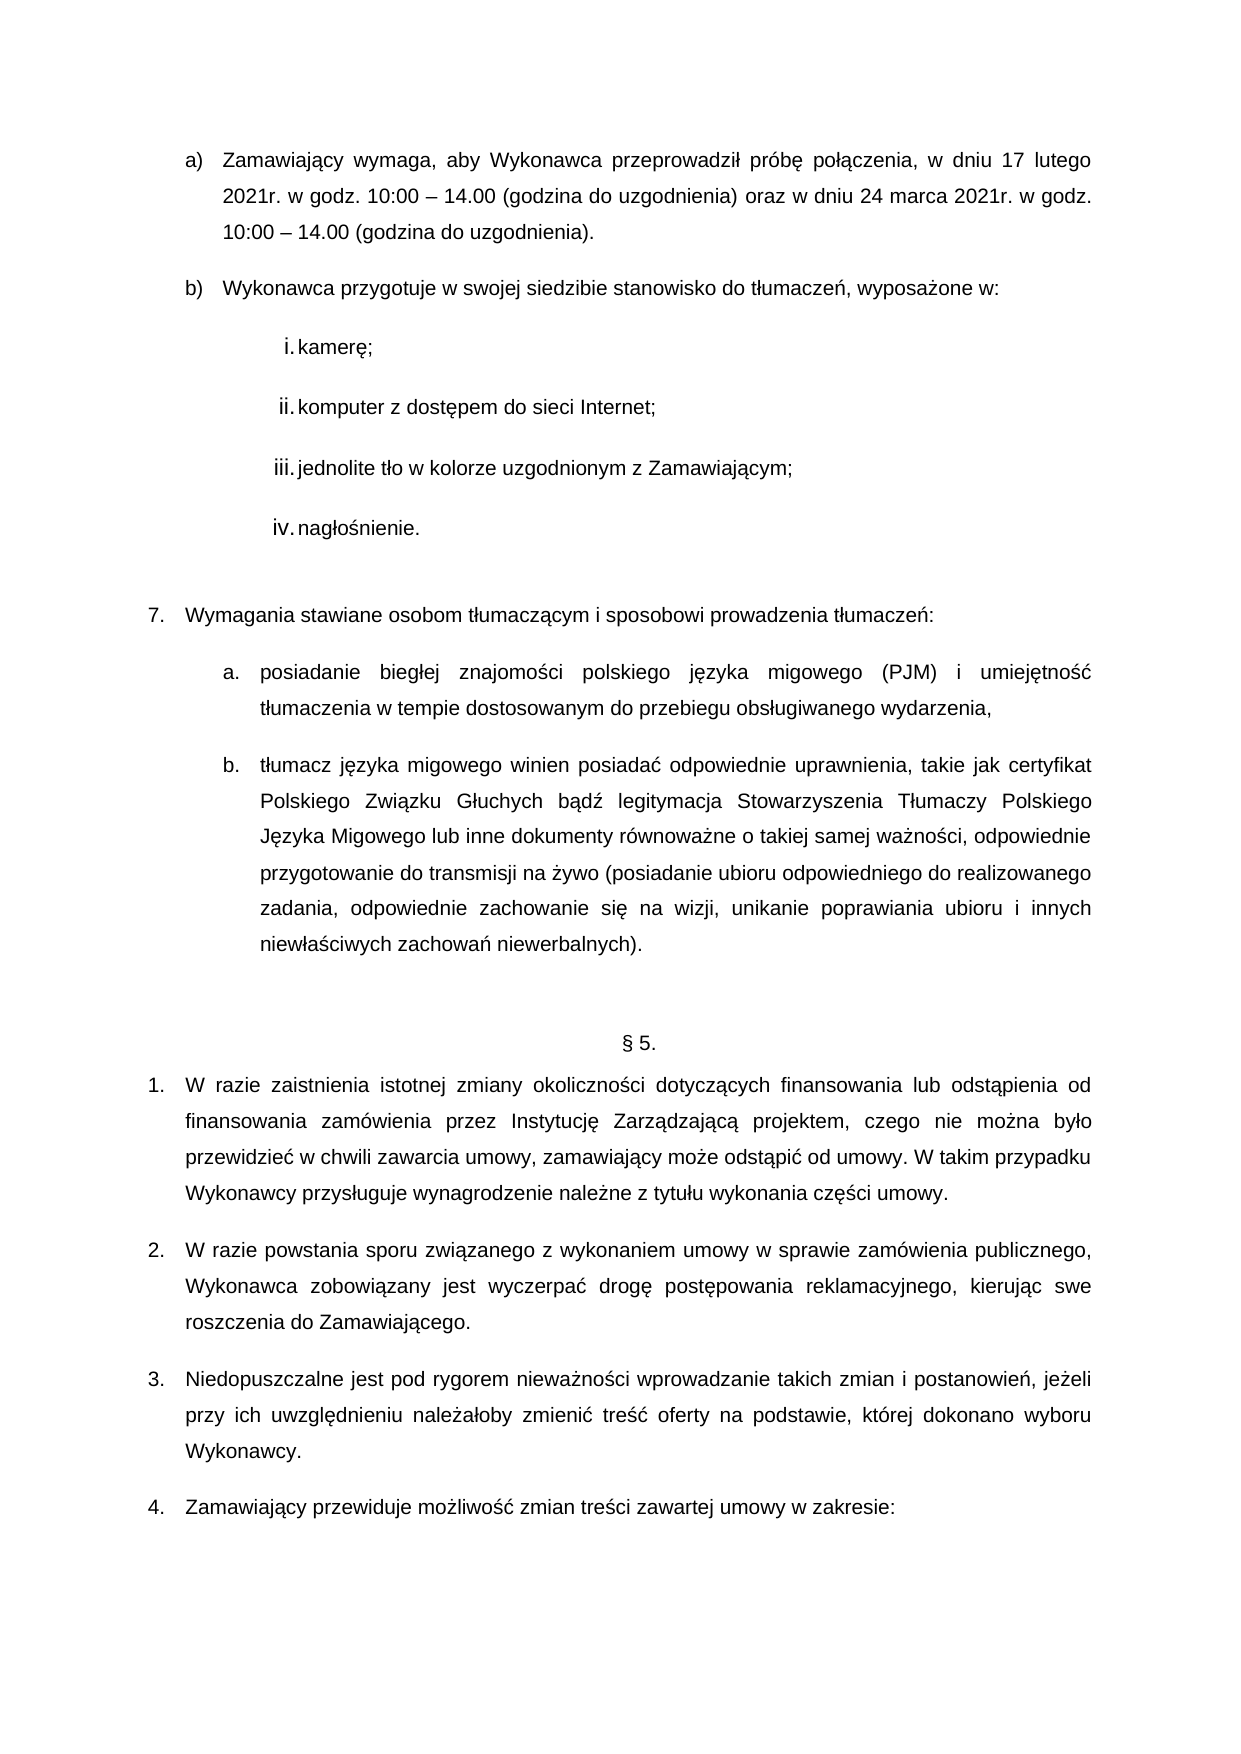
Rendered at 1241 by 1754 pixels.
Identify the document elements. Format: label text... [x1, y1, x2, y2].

list komputer z dostępem do sieci Internet; [295, 393, 1093, 420]
list posiadanie biegłej znajomości polskiego języka migowego (PJM) i umiejętność tłumaczenia w tempie dostosowanym do przebiegu obsługiwanego wydarzenia, [223, 660, 1093, 720]
list Niedopuszczalne jest pod rygorem nieważności wprowadzanie takich zmian i postanowień, jeżeli przy ich uwzględnieniu należałoby zmienić treść oferty na podstawie, której dokonano wyboru Wykonawcy. [148, 1367, 1093, 1462]
list Wymagania stawiane osobom tłumaczącym i sposobowi prowadzenia tłumaczeń: [148, 603, 1093, 627]
text § 5. [185, 1031, 1093, 1055]
list nagłośnienie. [295, 514, 1093, 540]
list kamerę; [295, 333, 1093, 359]
list tłumacz języka migowego winien posiadać odpowiednie uprawnienia, takie jak certyfikat Polskiego Związku Głuchych bądź legitymacja Stowarzyszenia Tłumaczy Polskiego Języka Migowego lub inne dokumenty równoważne o takiej samej ważności, odpowiednie przygotowanie do transmisji na żywo (posiadanie ubioru odpowiedniego do realizowanego zadania, odpowiednie zachowanie się na wizji, unikanie poprawiania ubioru i innych niewłaściwych zachowań niewerbalnych). [223, 752, 1093, 956]
list W razie zaistnienia istotnej zmiany okoliczności dotyczących finansowania lub odstąpienia od finansowania zamówienia przez Instytucję Zarządzającą projektem, czego nie można było przewidzieć w chwili zawarcia umowy, zamawiający może odstąpić od umowy. W takim przypadku Wykonawcy przysługuje wynagrodzenie należne z tytułu wykonania części umowy. [148, 1073, 1093, 1205]
list jednolite tło w kolorze uzgodnionym z Zamawiającym; [295, 454, 1093, 480]
list Zamawiający przewiduje możliwość zmian treści zawartej umowy w zakresie: [148, 1495, 1093, 1519]
list W razie powstania sporu związanego z wykonaniem umowy w sprawie zamówienia publicznego, Wykonawca zobowiązany jest wyczerpać drogę postępowania reklamacyjnego, kierując swe roszczenia do Zamawiającego. [148, 1238, 1093, 1334]
list Zamawiający wymaga, aby Wykonawca przeprowadził próbę połączenia, w dniu 17 lutego 2021r. w godz. 10:00 – 14.00 (godzina do uzgodnienia) oraz w dniu 24 marca 2021r. w godz. 10:00 – 14.00 (godzina do uzgodnienia). [185, 148, 1093, 243]
list Wykonawca przygotuje w swojej siedzibie stanowisko do tłumaczeń, wyposażone w: [185, 276, 1093, 300]
